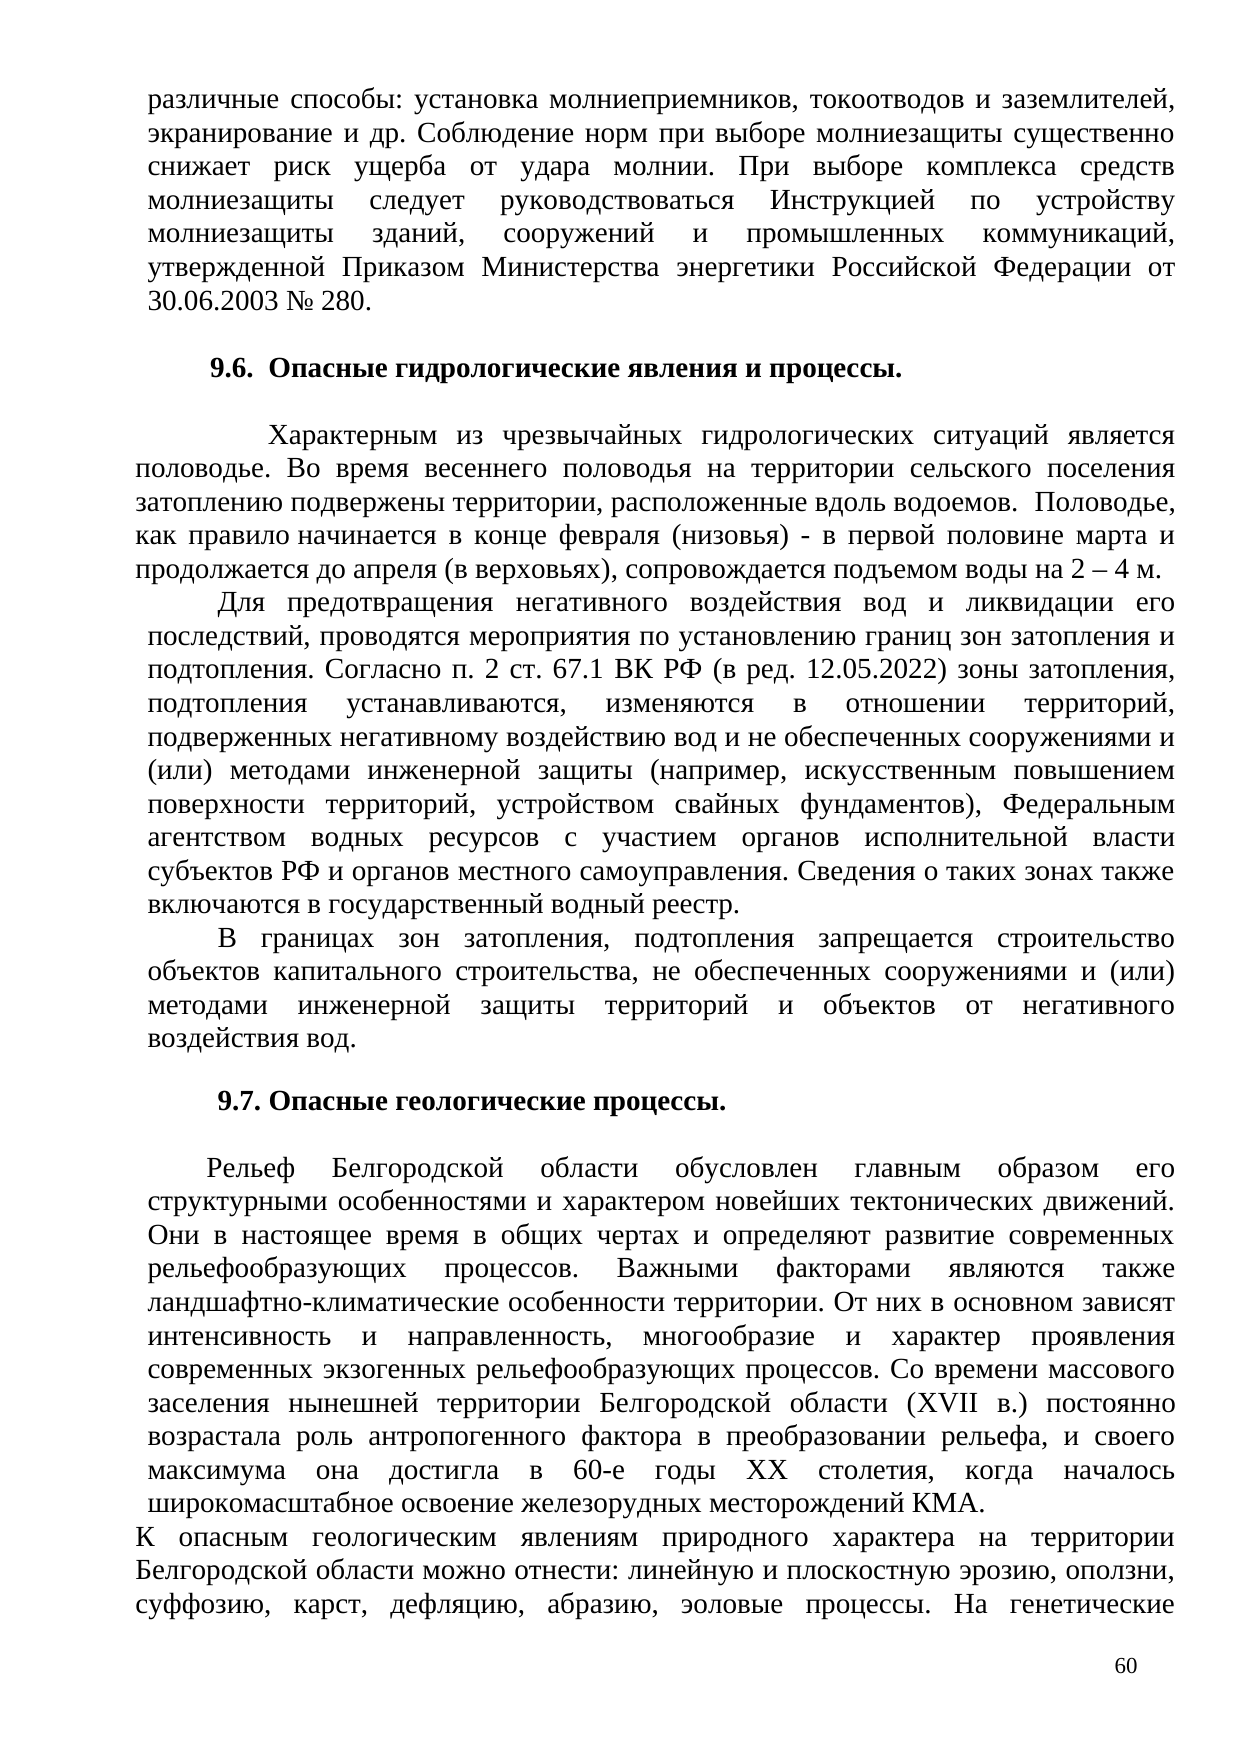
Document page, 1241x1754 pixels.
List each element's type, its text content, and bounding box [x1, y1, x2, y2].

text Рельеф Белгородской области обусловлен главным образом его структурными особенностями и характером новейших тектонических движений. Они в настоящее время в общих чертах и определяют развитие современных рельефообразующих процессов. Важными факторами являются также ландшафтно-климатические особенности территории. От них в основном зависят интенсивность и направленность, многообразие и характер проявления современных экзогенных рельефообразующих процессов. Со времени массового заселения нынешней территории Белгородской области (XVII в.) постоянно возрастала роль антропогенного фактора в преобразовании рельефа, и своего максимума она достигла в 60-е годы ХХ столетия, когда началось широкомасштабное освоение железорудных месторождений КМА. [147, 1150, 1176, 1519]
text 9.6. Опасные гидрологические явления и процессы. [135, 350, 1176, 383]
text Для предотвращения негативного воздействия вод и ликвидации его последствий, проводятся мероприятия по установлению границ зон затопления и подтопления. Согласно п. 2 ст. 67.1 ВК РФ (в ред. 12.05.2022) зоны затопления, подтопления устанавливаются, изменяются в отношении территорий, подверженных негативному воздействию вод и не обеспеченных сооружениями и (или) методами инженерной защиты (например, искусственным повышением поверхности территорий, устройством свайных фундаментов), Федеральным агентством водных ресурсов с участием органов исполнительной власти субъектов РФ и органов местного самоуправления. Сведения о таких зонах также включаются в государственный водный реестр. [147, 584, 1176, 920]
text Характерным из чрезвычайных гидрологических ситуаций является половодье. Во время весеннего половодья на территории сельского поселения затоплению подвержены территории, расположенные вдоль водоемов. Половодье, как правило начинается в конце февраля (низовья) - в первой половине марта и продолжается до апреля (в верховьях), сопровождается подъемом воды на 2 – 4 м. [135, 417, 1176, 584]
text В границах зон затопления, подтопления запрещается строительство объектов капитального строительства, не обеспеченных сооружениями и (или) методами инженерной защиты территорий и объектов от негативного воздействия вод. [147, 920, 1176, 1054]
text 9.7. Опасные геологические процессы. [147, 1083, 1176, 1116]
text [147, 81, 1176, 316]
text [135, 1519, 1176, 1619]
